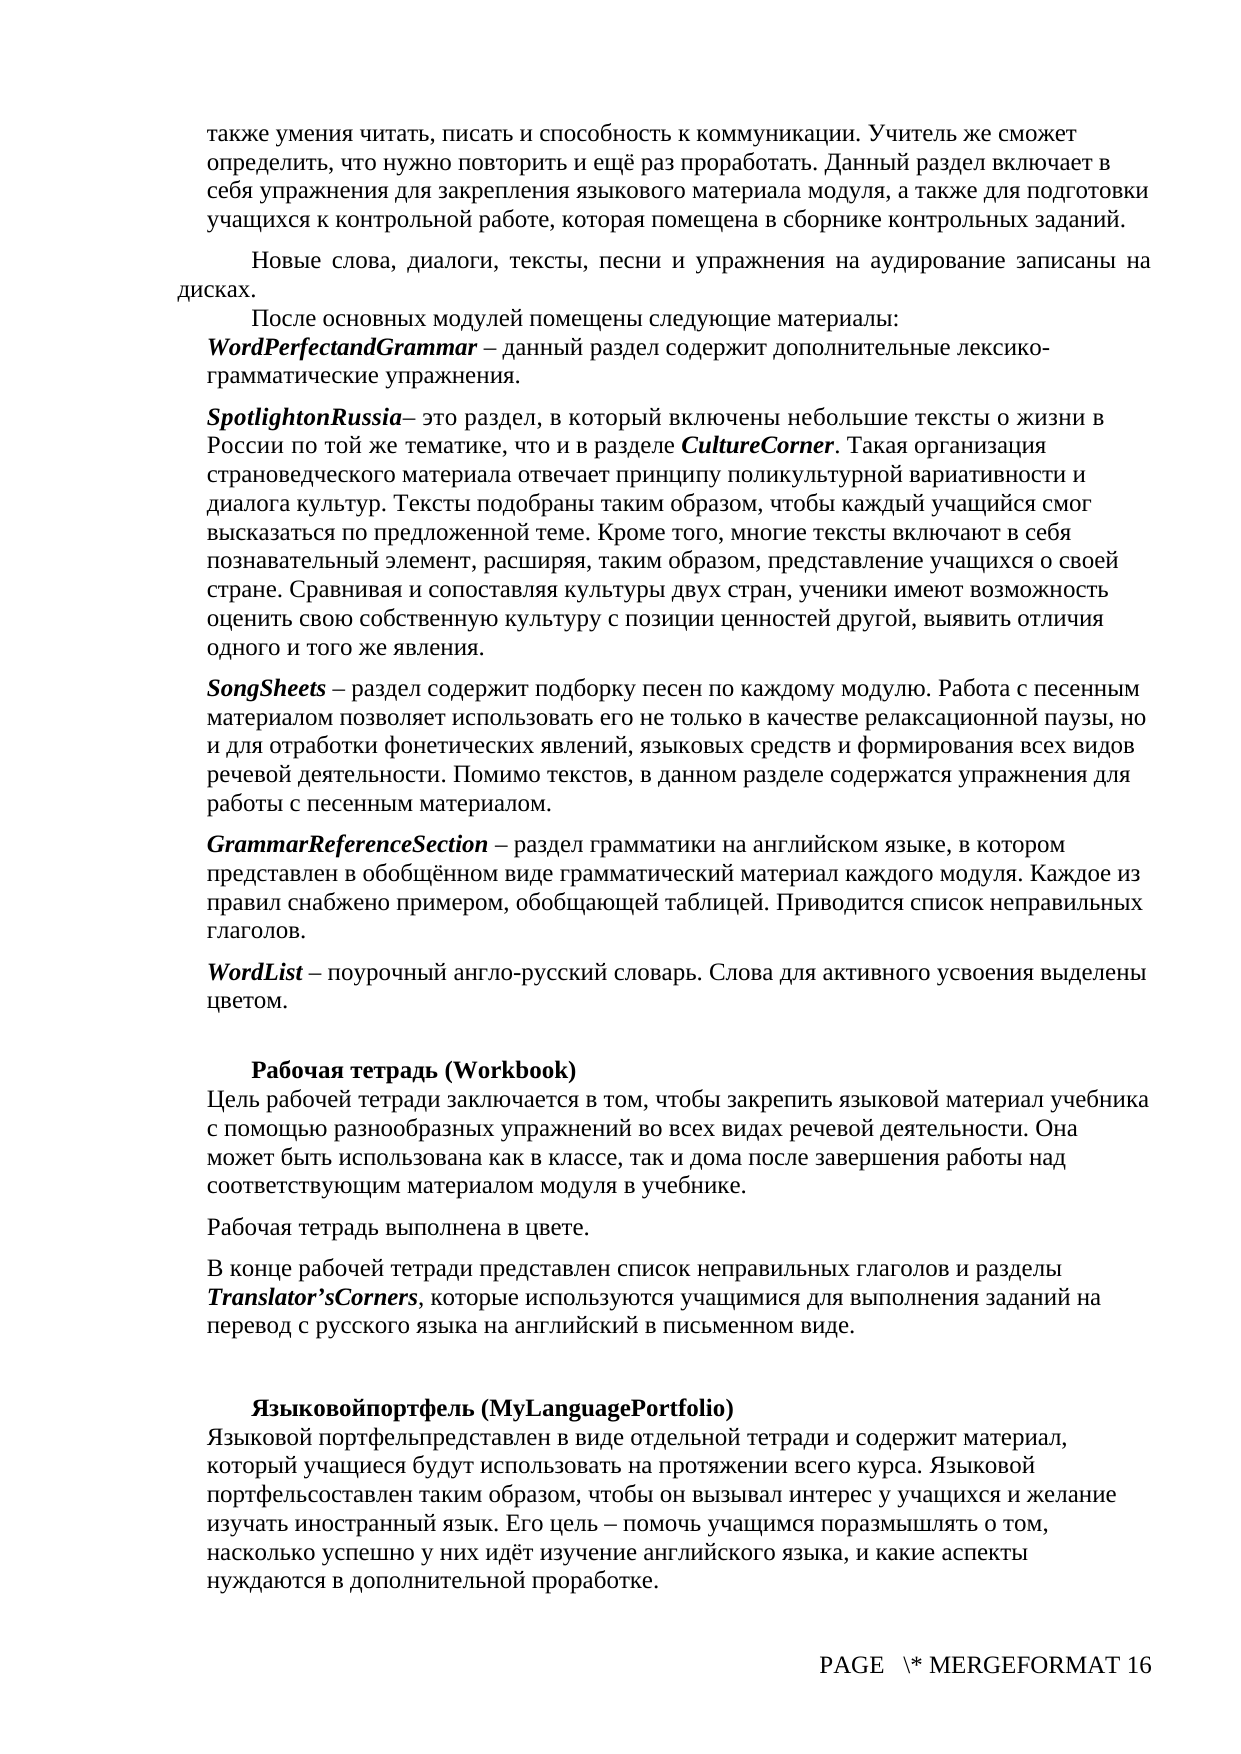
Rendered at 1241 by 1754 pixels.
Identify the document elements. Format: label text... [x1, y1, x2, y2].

text WordList – поурочный англо-русский словарь. Слова для активного усвоения выделены цветом. [207, 957, 1152, 1014]
text Цель рабочей тетради заключается в том, чтобы закрепить языковой материал учебника с помощью разнообразных упражнений во всех видах речевой деятельности. Она может быть использована как в классе, так и дома после завершения работы над соответствующим материалом модуля в учебнике. [207, 1084, 1152, 1199]
text Новые слова, диалоги, тексты, песни и упражнения на аудирование записаны на дисках. [177, 246, 1152, 303]
text После основных модулей помещены следующие материалы: [177, 303, 1152, 332]
text WordPerfectandGrammar – данный раздел содержит дополнительные лексико-грамматические упражнения. [207, 332, 1152, 389]
text В конце рабочей тетради представлен список неправильных глаголов и разделы Translator’sCorners, которые используются учащимися для выполнения заданий на перевод с русского языка на английский в письменном виде. [207, 1253, 1152, 1339]
text Рабочая тетрадь (Workbook) [177, 1056, 1152, 1084]
text GrammarReferenceSection – раздел грамматики на английском языке, в котором представлен в обобщённом виде грамматический материал каждого модуля. Каждое из правил снабжено примером, обобщающей таблицей. Приводится список неправильных глаголов. [207, 829, 1152, 944]
text Языковой портфельпредставлен в виде отдельной тетради и содержит материал, который учащиеся будут использовать на протяжении всего курса. Языковой портфельсоставлен таким образом, чтобы он вызывал интерес у учащихся и желание изучать иностранный язык. Его цель – помочь учащимся поразмышлять о том, насколько успешно у них идёт изучение английского языка, и какие аспекты нуждаются в дополнительной проработке. [207, 1422, 1152, 1594]
text SongSheets – раздел содержит подборку песен по каждому модулю. Работа с песенным материалом позволяет использовать его не только в качестве релаксационной паузы, но и для отработки фонетических явлений, языковых средств и формирования всех видов речевой деятельности. Помимо текстов, в данном разделе содержатся упражнения для работы с песенным материалом. [207, 673, 1152, 817]
text Рабочая тетрадь выполнена в цвете. [207, 1212, 1152, 1241]
text SpotlightonRussia– это раздел, в который включены небольшие тексты о жизни в России по той же тематике, что и в разделе CultureCorner. Такая организация страноведческого материала отвечает принципу поликультурной вариативности и диалога культур. Тексты подобраны таким образом, чтобы каждый учащийся смог высказаться по предложенной теме. Кроме того, многие тексты включают в себя познавательный элемент, расширяя, таким образом, представление учащихся о своей стране. Сравнивая и сопоставляя культуры двух стран, ученики имеют возможность оценить свою собственную культуру с позиции ценностей другой, выявить отличия одного и того же явления. [207, 402, 1152, 661]
text Языковойпортфель (MyLanguagePortfolio) [177, 1393, 1152, 1422]
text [207, 118, 1152, 233]
